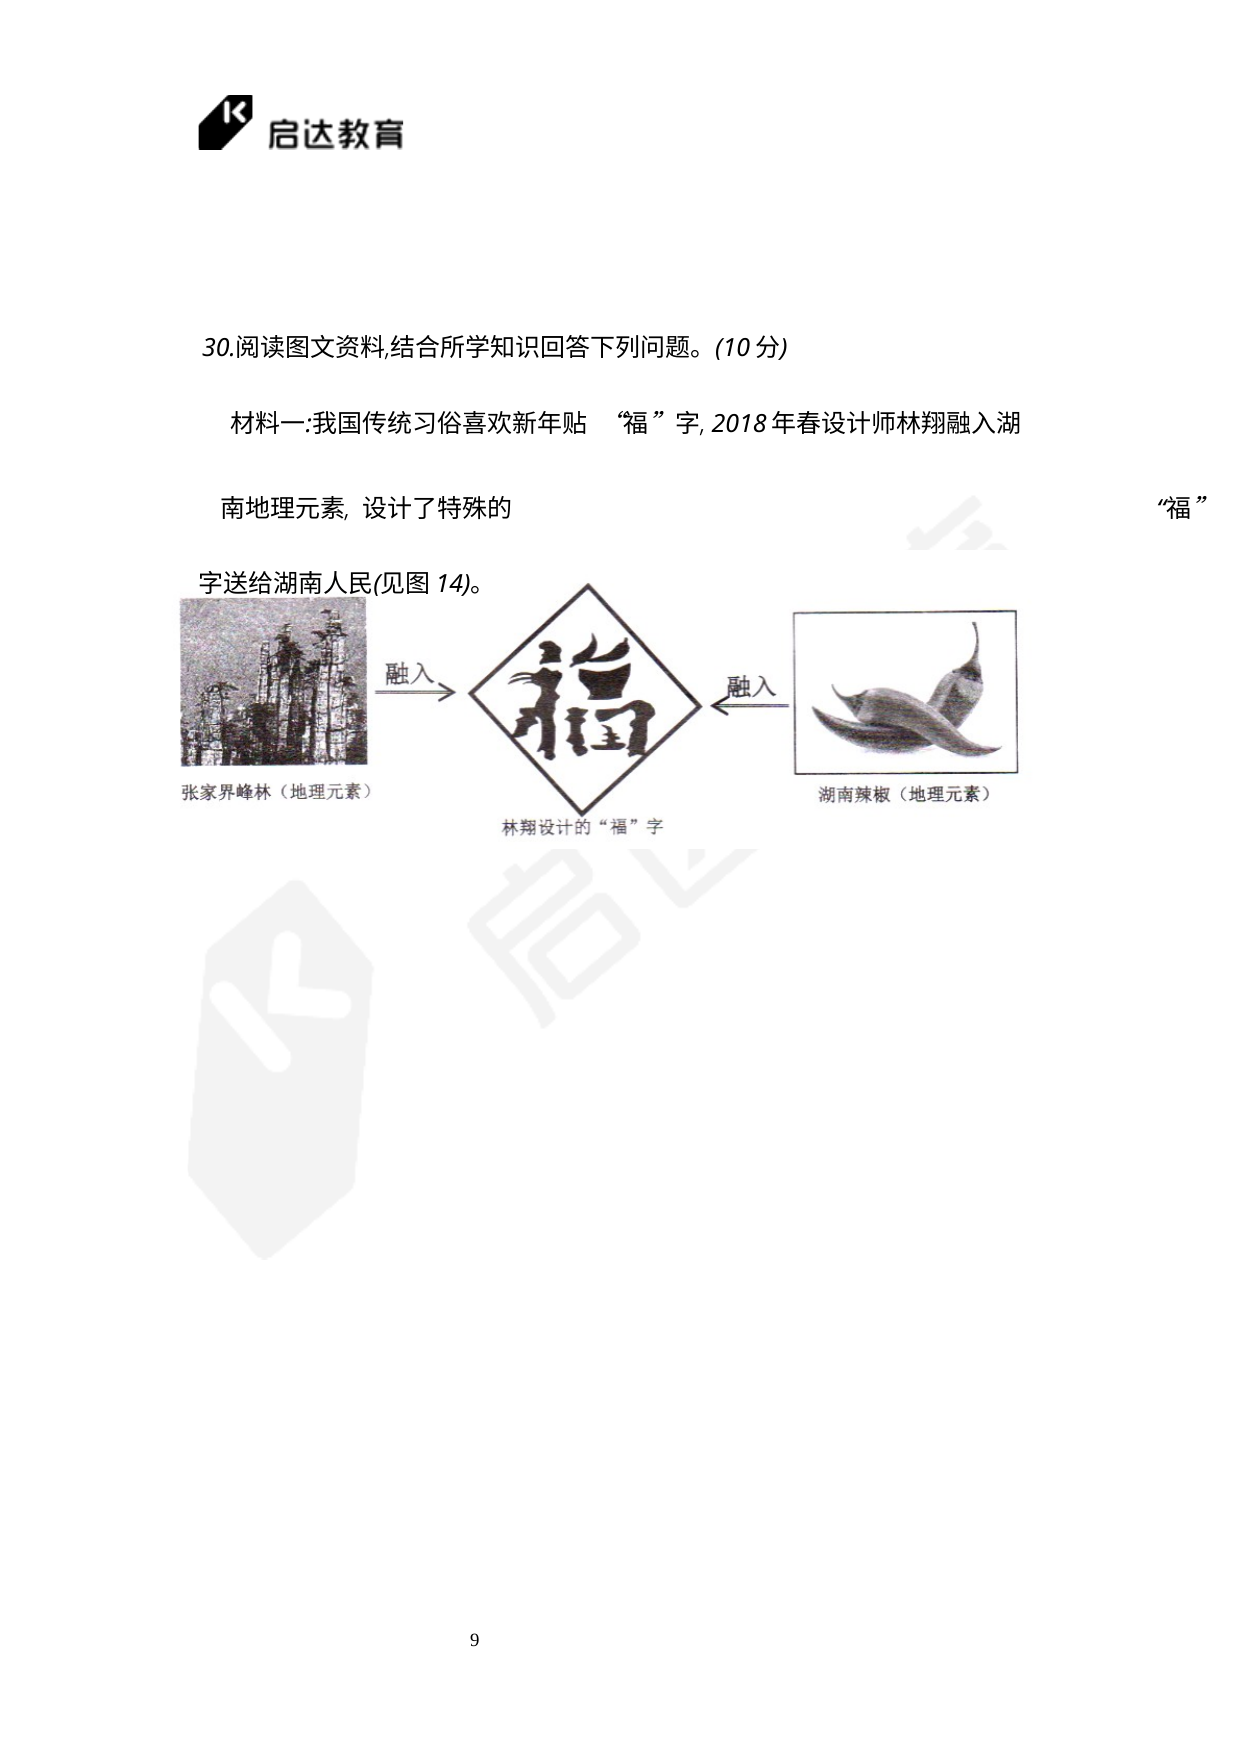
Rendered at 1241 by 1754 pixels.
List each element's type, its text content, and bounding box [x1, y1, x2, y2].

picture [147, 550, 1069, 849]
text 材料一:我国传统习俗喜欢新年贴 “福”字, 2018年春设计师林翔融入湖南地理元素, 设计了特殊的 “福” [220, 389, 1032, 539]
text 字送给湖南人民(见图14)。 [198, 549, 1055, 614]
text 30.阅读图文资料,结合所学知识回答下列问题。(10分) [202, 313, 1055, 378]
picture [198, 95, 404, 150]
